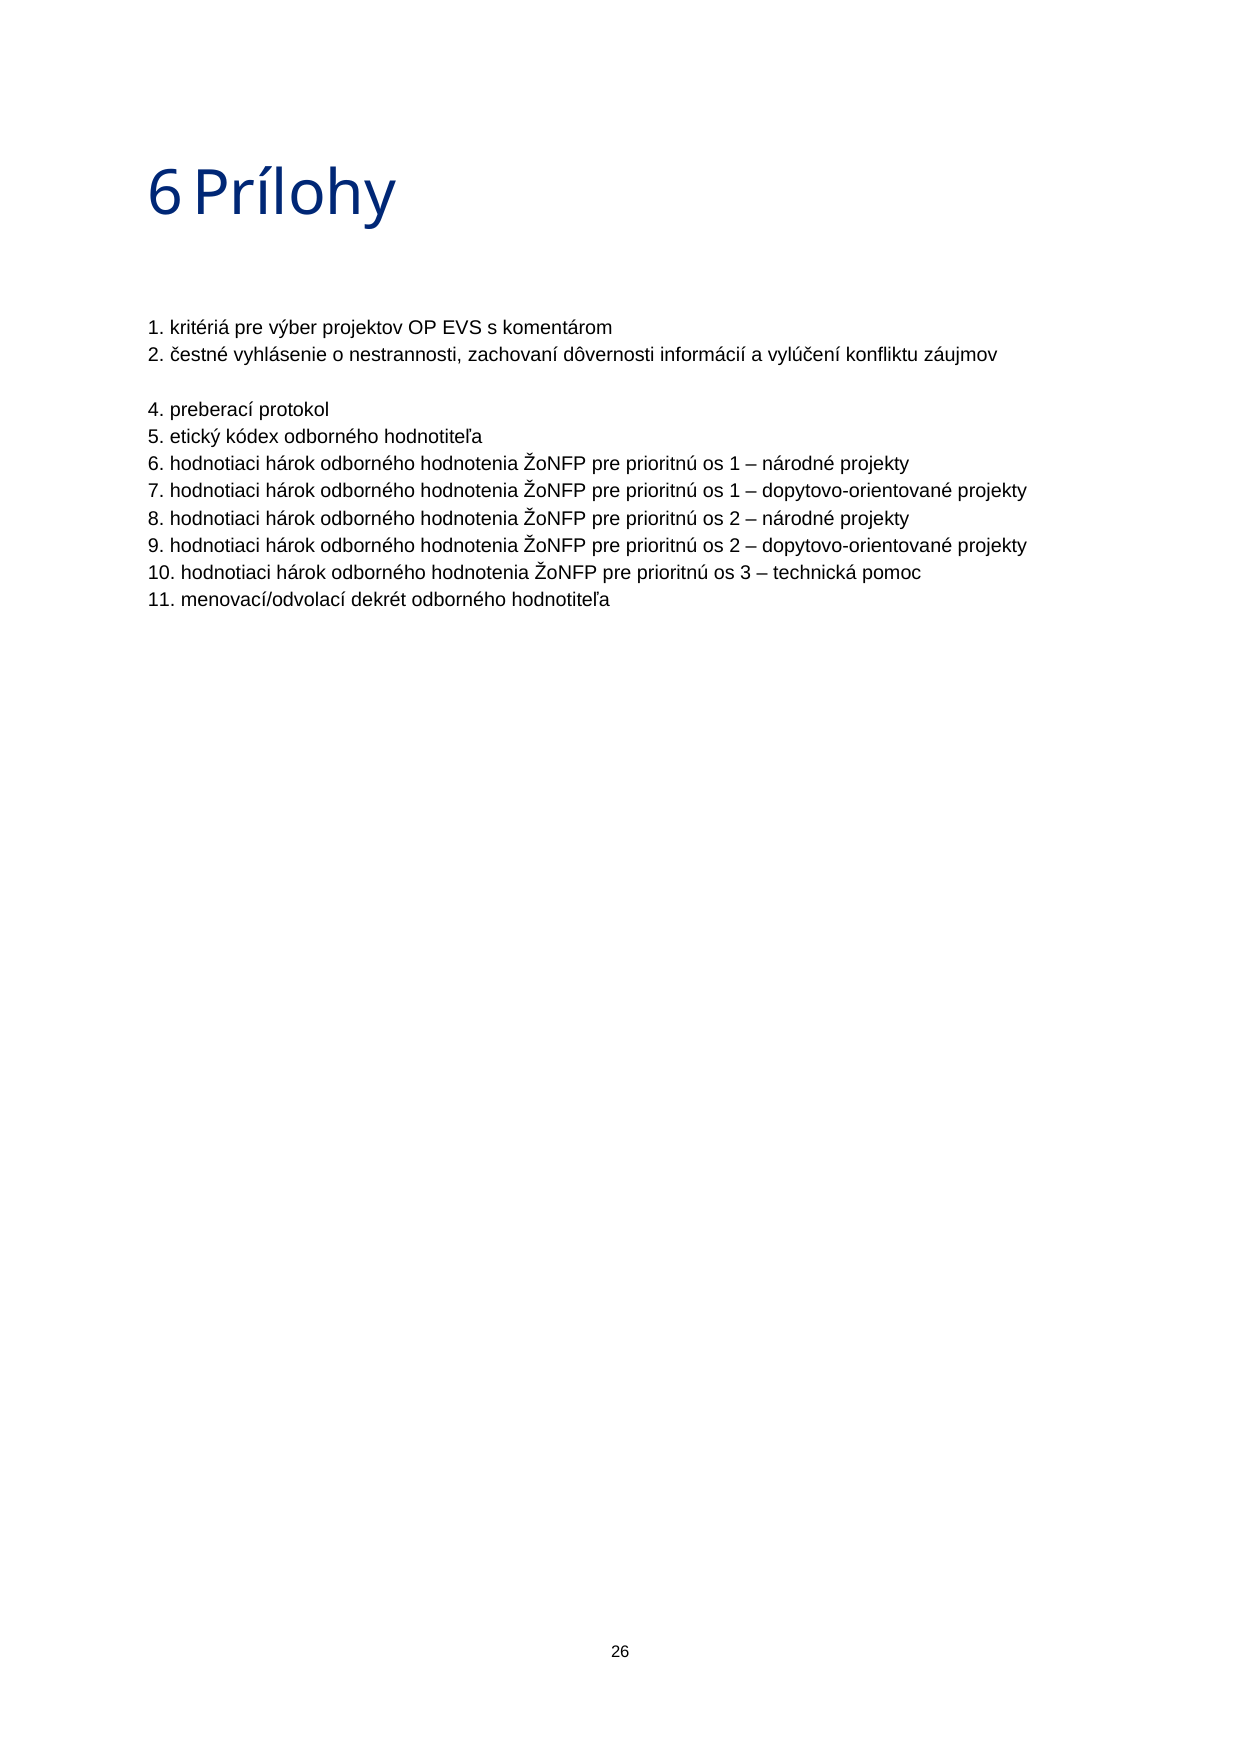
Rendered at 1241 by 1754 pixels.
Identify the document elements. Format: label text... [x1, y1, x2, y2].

text 4. preberací protokol [148, 398, 1029, 420]
subtitle Prílohy [148, 148, 1092, 233]
text 2. čestné vyhlásenie o nestrannosti, zachovaní dôvernosti informácií a vylúčení konfliktu záujmov [148, 343, 1092, 366]
text 7. hodnotiaci hárok odborného hodnotenia ŽoNFP pre prioritnú os 1 – dopytovo-orientované projekty [148, 479, 1029, 502]
text 8. hodnotiaci hárok odborného hodnotenia ŽoNFP pre prioritnú os 2 – národné projekty [148, 506, 1029, 529]
text 11. menovací/odvolací dekrét odborného hodnotiteľa [148, 588, 1029, 611]
text 6. hodnotiaci hárok odborného hodnotenia ŽoNFP pre prioritnú os 1 – národné projekty [148, 452, 1029, 475]
text 10. hodnotiaci hárok odborného hodnotenia ŽoNFP pre prioritnú os 3 – technická pomoc [148, 561, 1029, 583]
text 5. etický kódex odborného hodnotiteľa [148, 425, 1029, 448]
text 9. hodnotiaci hárok odborného hodnotenia ŽoNFP pre prioritnú os 2 – dopytovo-orientované projekty [148, 534, 1029, 556]
text 1. kritériá pre výber projektov OP EVS s komentárom [148, 316, 1029, 339]
